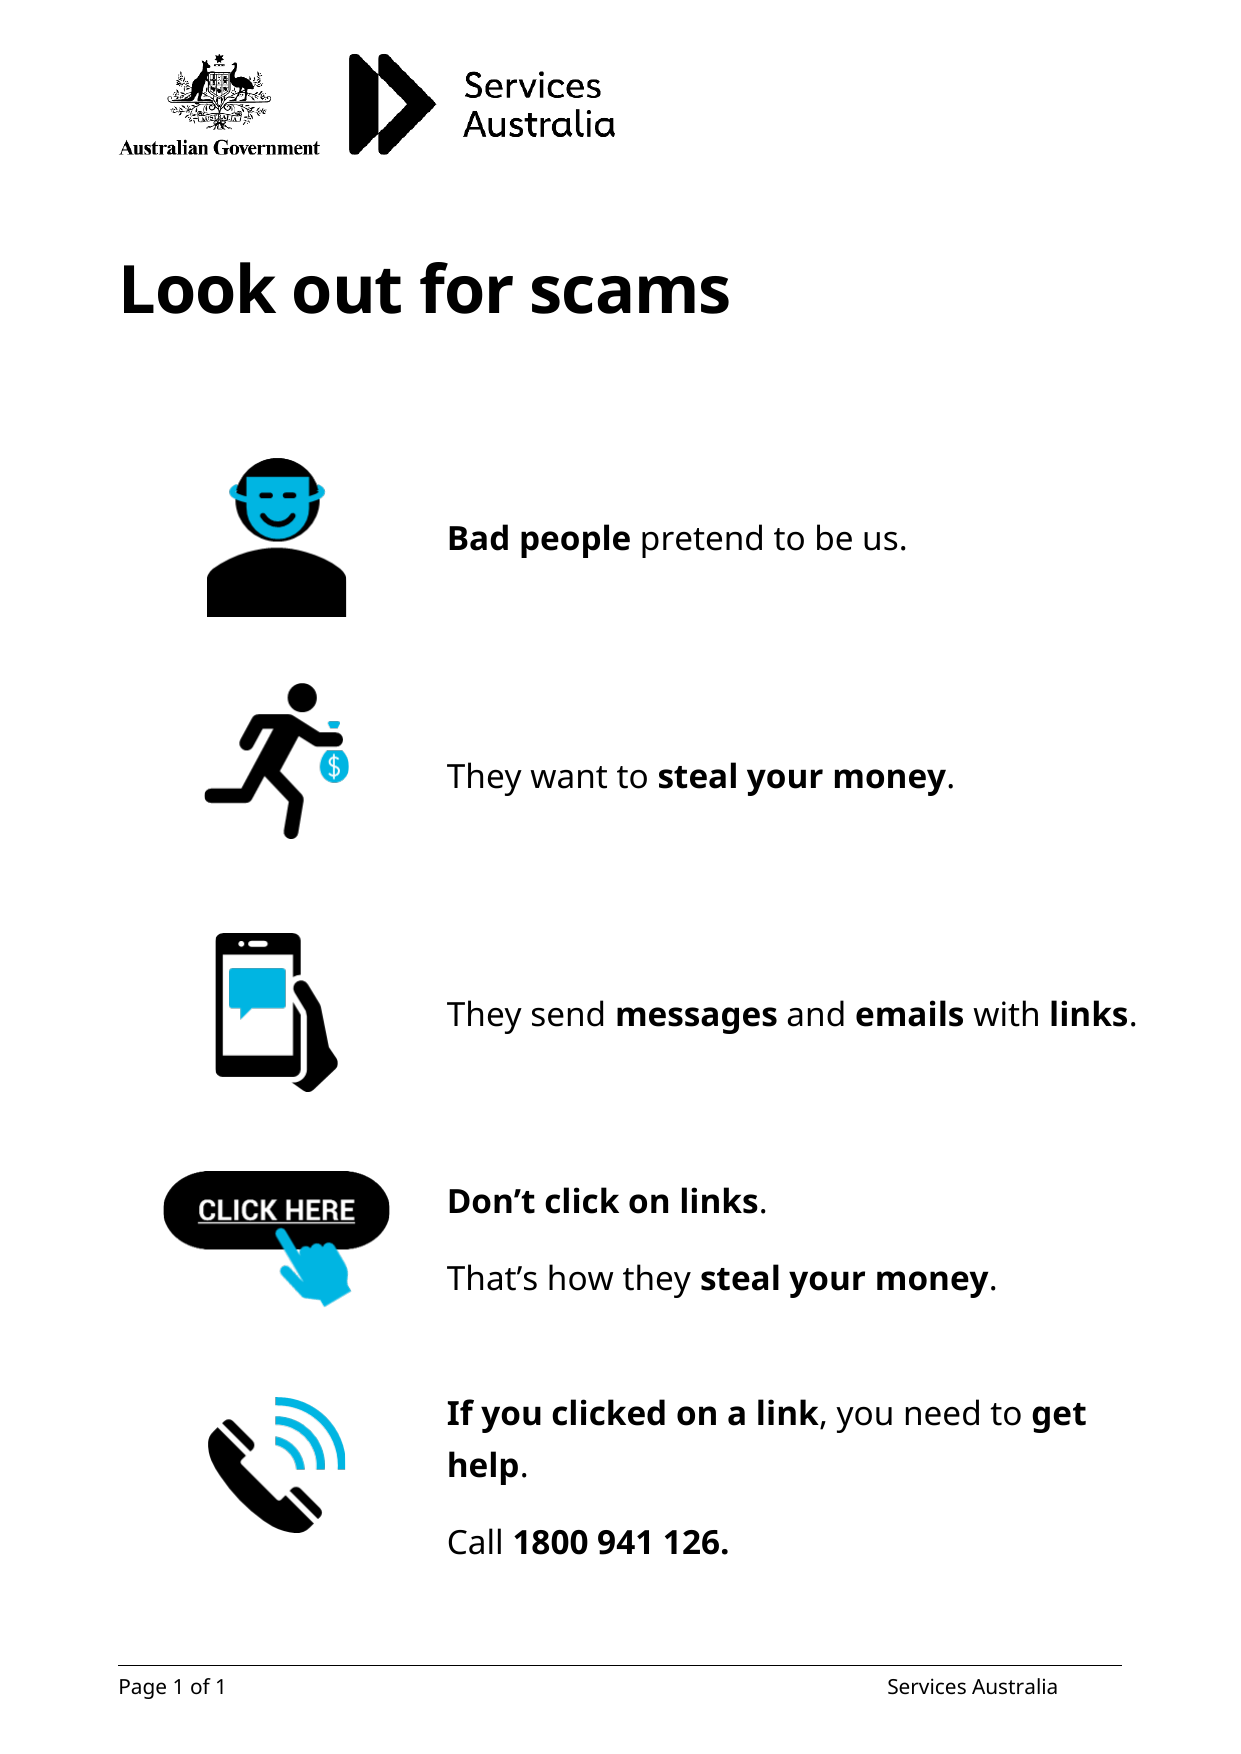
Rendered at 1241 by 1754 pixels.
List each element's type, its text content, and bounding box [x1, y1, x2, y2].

picture [289, 1397, 346, 1453]
table_header [118, 421, 435, 658]
table_header Bad people pretend to be us. [435, 421, 1172, 658]
picture [118, 53, 615, 155]
picture [329, 755, 338, 778]
table_cell They want to steal your money. [435, 659, 1172, 896]
table_cell Don’t click on links. That’s how they steal your money. [435, 1134, 1172, 1372]
table_cell [118, 1372, 435, 1610]
table_cell [118, 1134, 435, 1372]
table_cell If you clicked on a link, you need to get help. Call 1800 941 126. [435, 1372, 1172, 1610]
table_cell They send messages and emails with links. [435, 896, 1172, 1134]
picture [204, 683, 349, 839]
picture [163, 1171, 390, 1335]
title Look out for scams [118, 242, 1122, 333]
table_cell [118, 896, 435, 1134]
picture [207, 458, 347, 617]
table_cell [118, 659, 435, 896]
picture [208, 1397, 346, 1533]
picture [215, 933, 338, 1092]
